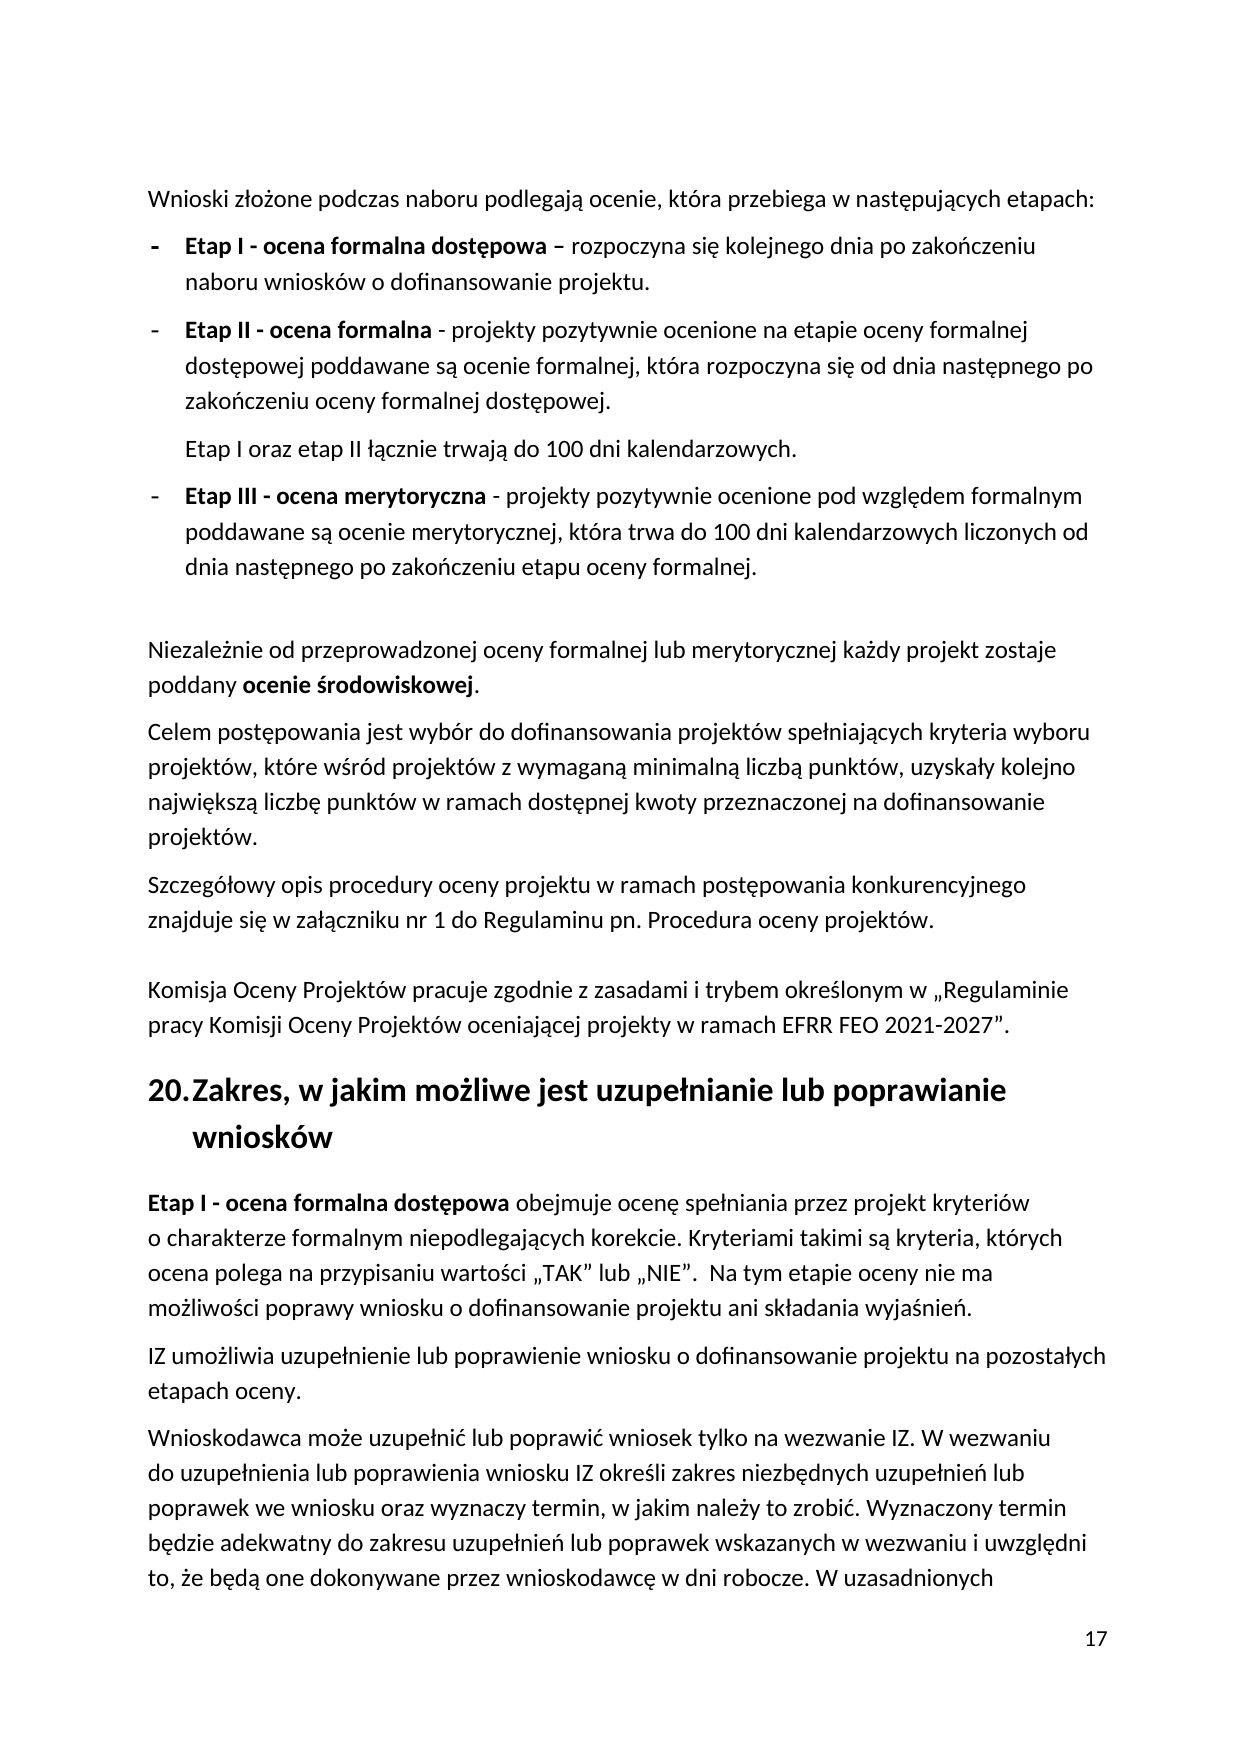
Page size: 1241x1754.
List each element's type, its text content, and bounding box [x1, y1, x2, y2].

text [148, 1422, 1107, 1593]
list Etap III - ocena merytoryczna - projekty pozytywnie ocenione pod względem formalnym poddawane są ocenie merytorycznej, która trwa do 100 dni kalendarzowych liczonych od dnia następnego po zakończeniu etapu oceny formalnej. [147, 480, 1107, 582]
text Komisja Oceny Projektów pracuje zgodnie z zasadami i trybem określonym w „Regulaminie pracy Komisji Oceny Projektów oceniającej projekty w ramach EFRR FEO 2021-2027”. [148, 974, 1107, 1039]
text Niezależnie od przeprowadzonej oceny formalnej lub merytorycznej każdy projekt zostaje poddany ocenie środowiskowej. [148, 634, 1107, 699]
list Etap I oraz etap II łącznie trwają do 100 dni kalendarzowych. [185, 433, 1107, 463]
list Etap I - ocena formalna dostępowa – rozpoczyna się kolejnego dnia po zakończeniu naboru wniosków o dofinansowanie projektu. [147, 230, 1107, 297]
text Wnioski złożone podczas naboru podlegają ocenie, która przebiega w następujących etapach: [148, 183, 1107, 213]
subtitle Zakres, w jakim możliwe jest uzupełnianie lub poprawianie wniosków [148, 1069, 1107, 1156]
text Szczegółowy opis procedury oceny projektu w ramach postępowania konkurencyjnego znajduje się w załączniku nr 1 do Regulaminu pn. Procedura oceny projektów. [148, 869, 1107, 934]
text IZ umożliwia uzupełnienie lub poprawienie wniosku o dofinansowanie projektu na pozostałych etapach oceny. [148, 1340, 1107, 1406]
text Etap I - ocena formalna dostępowa obejmuje ocenę spełniania przez projekt kryteriów o charakterze formalnym niepodlegających korekcie. Kryteriami takimi są kryteria, których ocena polega na przypisaniu wartości „TAK” lub „NIE”. Na tym etapie oceny nie ma możliwości poprawy wniosku o dofinansowanie projektu ani składania wyjaśnień. [148, 1187, 1107, 1323]
text Celem postępowania jest wybór do dofinansowania projektów spełniających kryteria wyboru projektów, które wśród projektów z wymaganą minimalną liczbą punktów, uzyskały kolejno największą liczbę punktów w ramach dostępnej kwoty przeznaczonej na dofinansowanie projektów. [148, 716, 1107, 852]
list Etap II - ocena formalna - projekty pozytywnie ocenione na etapie oceny formalnej dostępowej poddawane są ocenie formalnej, która rozpoczyna się od dnia następnego po zakończeniu oceny formalnej dostępowej. [147, 314, 1107, 416]
